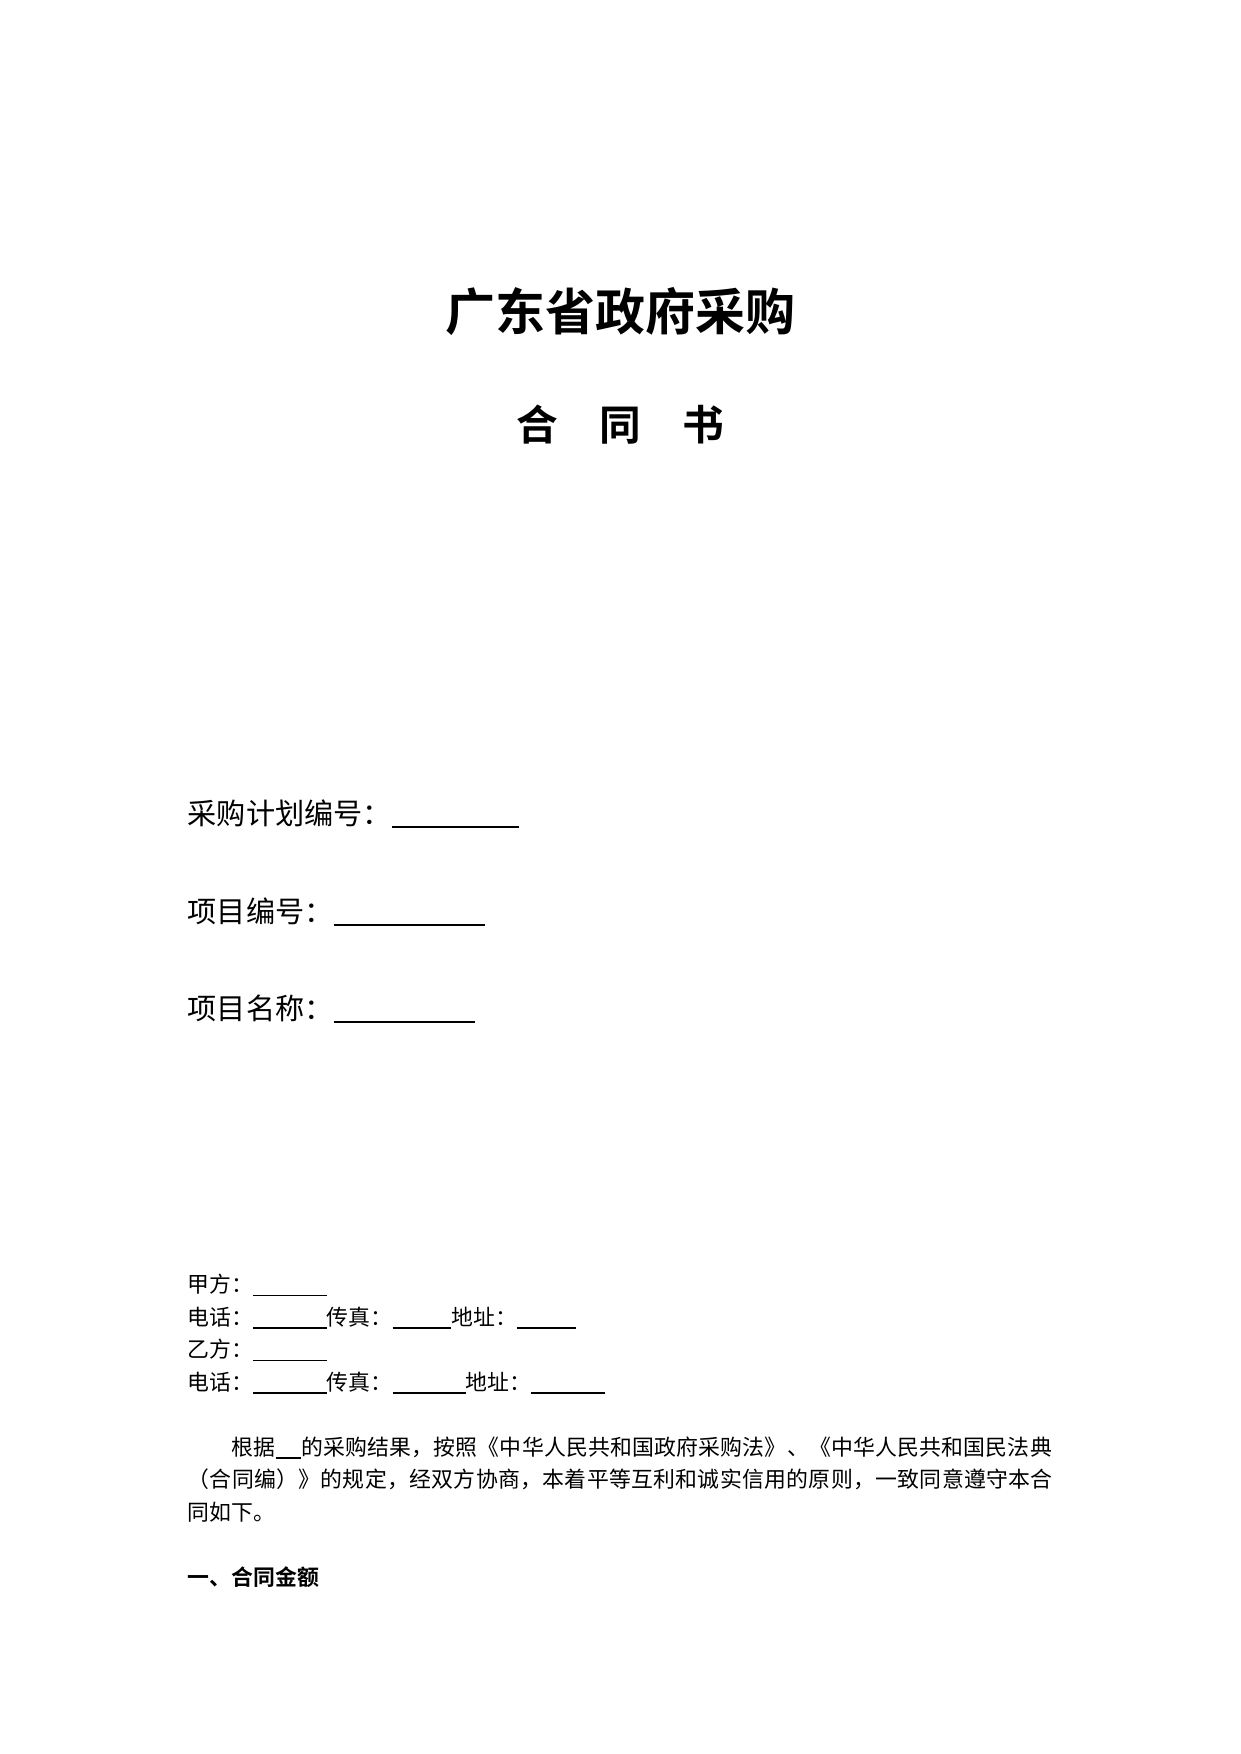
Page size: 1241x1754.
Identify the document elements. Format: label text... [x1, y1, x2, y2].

text 电话： 传真： 地址： [187, 1364, 1053, 1397]
text 项目编号： [187, 877, 1053, 942]
text 一、合同金额 [187, 1559, 1053, 1592]
text 项目名称： [187, 974, 1053, 1039]
text 甲方： [187, 1267, 1053, 1299]
text 电话： 传真： 地址： [187, 1299, 1053, 1332]
text 采购计划编号： [187, 779, 1053, 844]
text 根据 的采购结果，按照《中华人民共和国政府采购法》、《中华人民共和国民法典（合同编）》的规定，经双方协商，本着平等互利和诚实信用的原则，一致同意遵守本合同如下。 [187, 1429, 1053, 1527]
text 广东省政府采购 [187, 259, 1053, 357]
text 乙方： [187, 1332, 1053, 1364]
text 合 同 书 [187, 389, 1053, 454]
